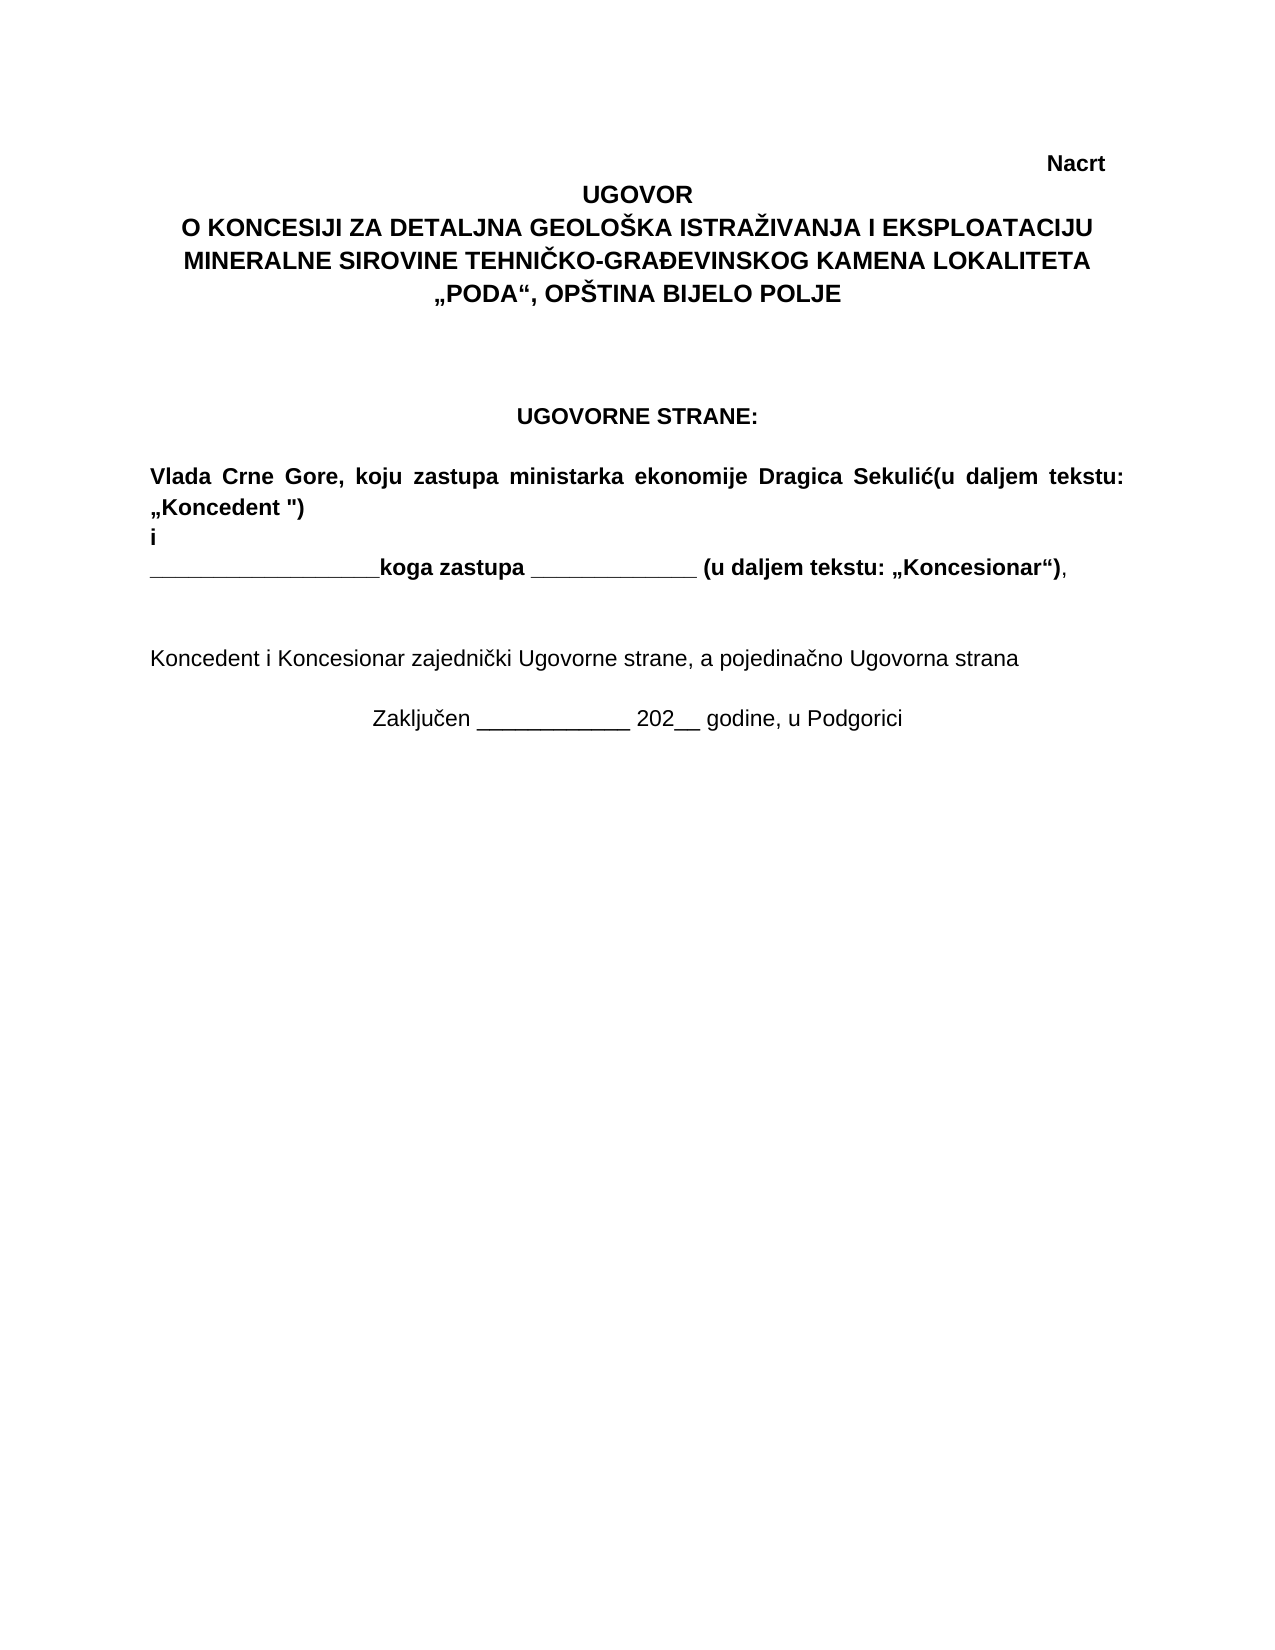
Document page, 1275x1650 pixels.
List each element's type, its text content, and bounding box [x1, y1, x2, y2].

text UGOVORNE STRANE: [150, 403, 1125, 429]
text O KONCESIJI ZA DETALJNA GEOLOŠKA ISTRAŽIVANJA I EKSPLOATACIJU MINERALNE SIROVINE TEHNIČKO-GRAĐEVINSKOG KAMENA LOKALITETA „PODA“, OPŠTINA BIJELO POLJE [150, 213, 1125, 308]
text Vlada Crne Gore, koju zastupa ministarka ekonomije Dragica Sekulić(u daljem tekstu: „Koncedent ") [150, 463, 1125, 520]
text Nacrt [150, 150, 1125, 176]
text Zaključen ____________ 202__ godine, u Podgorici [150, 705, 1125, 731]
text __________________koga zastupa _____________ (u daljem tekstu: „Koncesionar“), [150, 554, 1125, 580]
text UGOVOR [150, 180, 1125, 209]
text i [150, 524, 1125, 550]
text Koncedent i Koncesionar zajednički Ugovorne strane, a pojedinačno Ugovorna strana [150, 644, 1125, 671]
